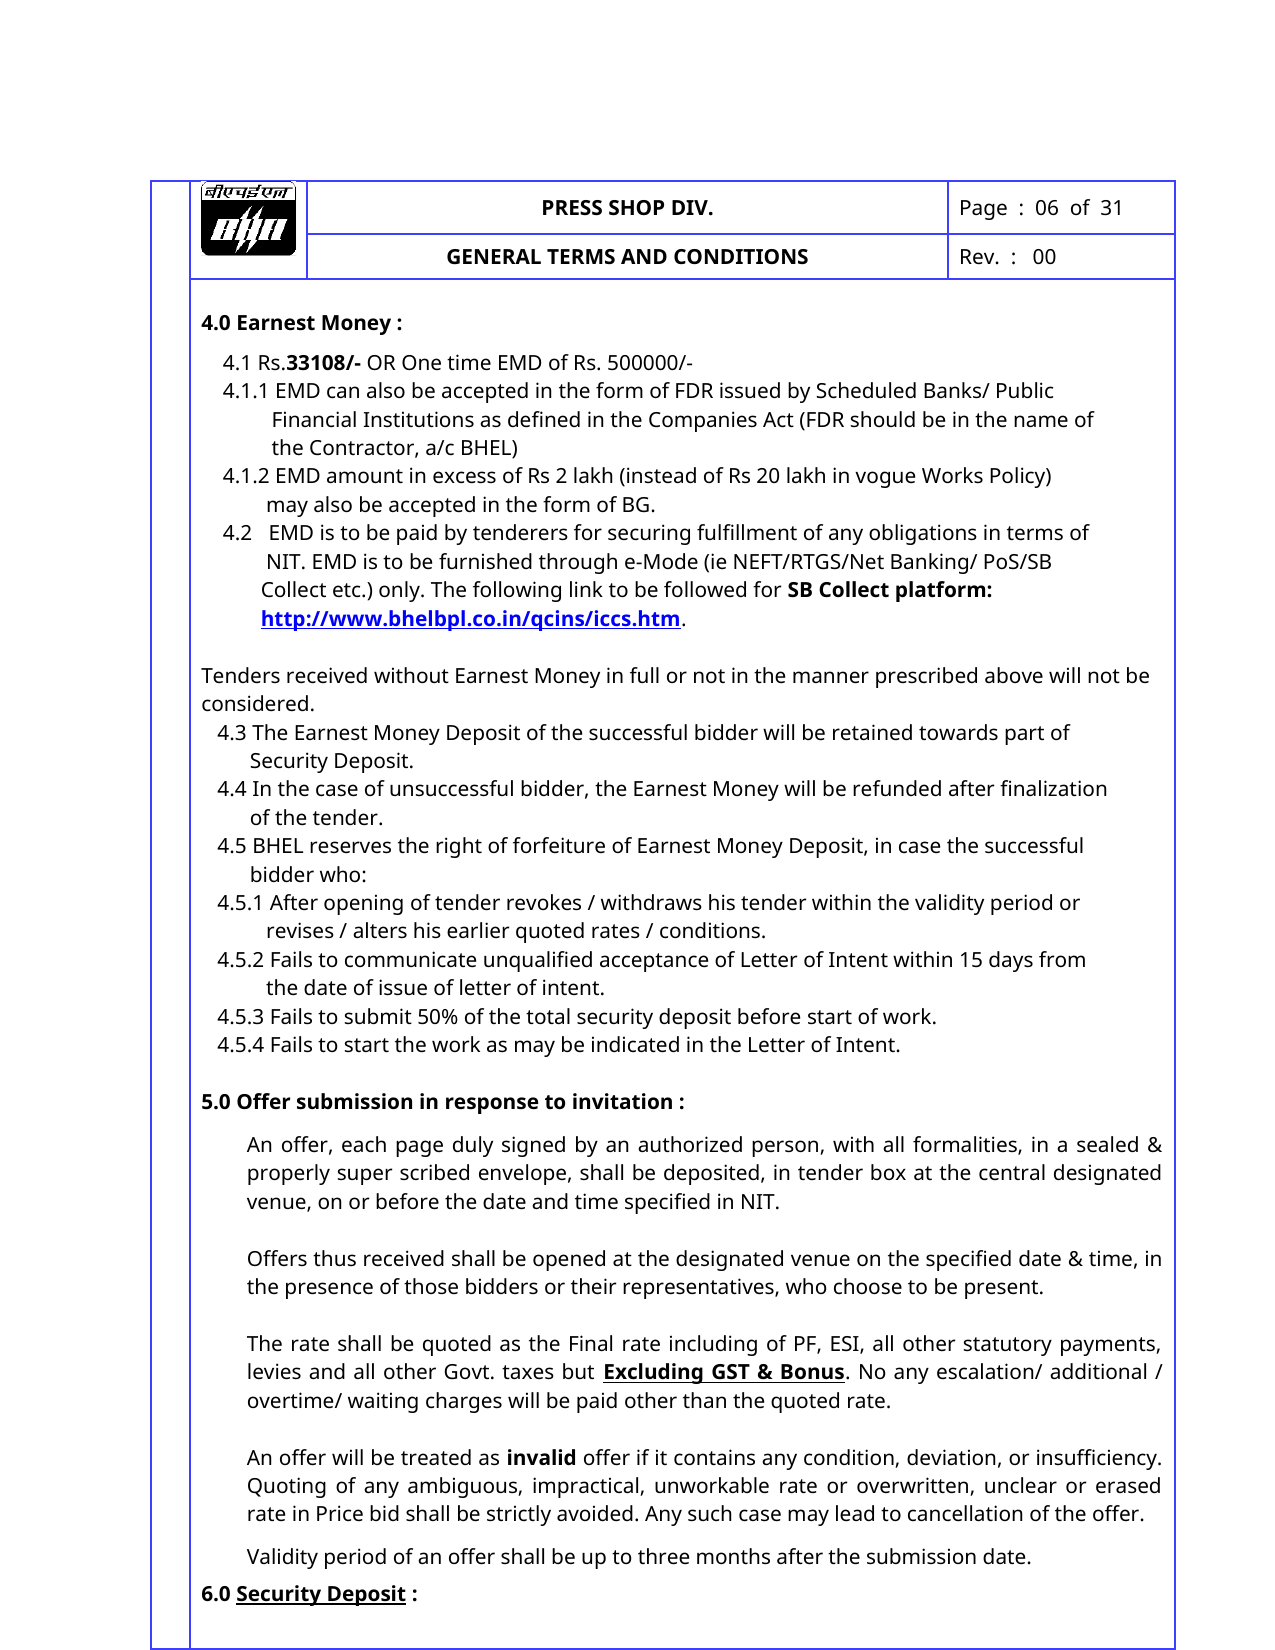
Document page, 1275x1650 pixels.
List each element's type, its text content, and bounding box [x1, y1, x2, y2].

table_header [191, 182, 306, 278]
table_header [152, 182, 189, 1648]
table_cell Rev. : 00 [949, 235, 1174, 278]
table_cell GENERAL TERMS AND CONDITIONS [308, 235, 947, 278]
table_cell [191, 280, 1174, 1648]
table_header PRESS SHOP DIV. [308, 182, 947, 233]
table_header Page : 06 of 31 [949, 182, 1174, 233]
picture [201, 181, 297, 256]
